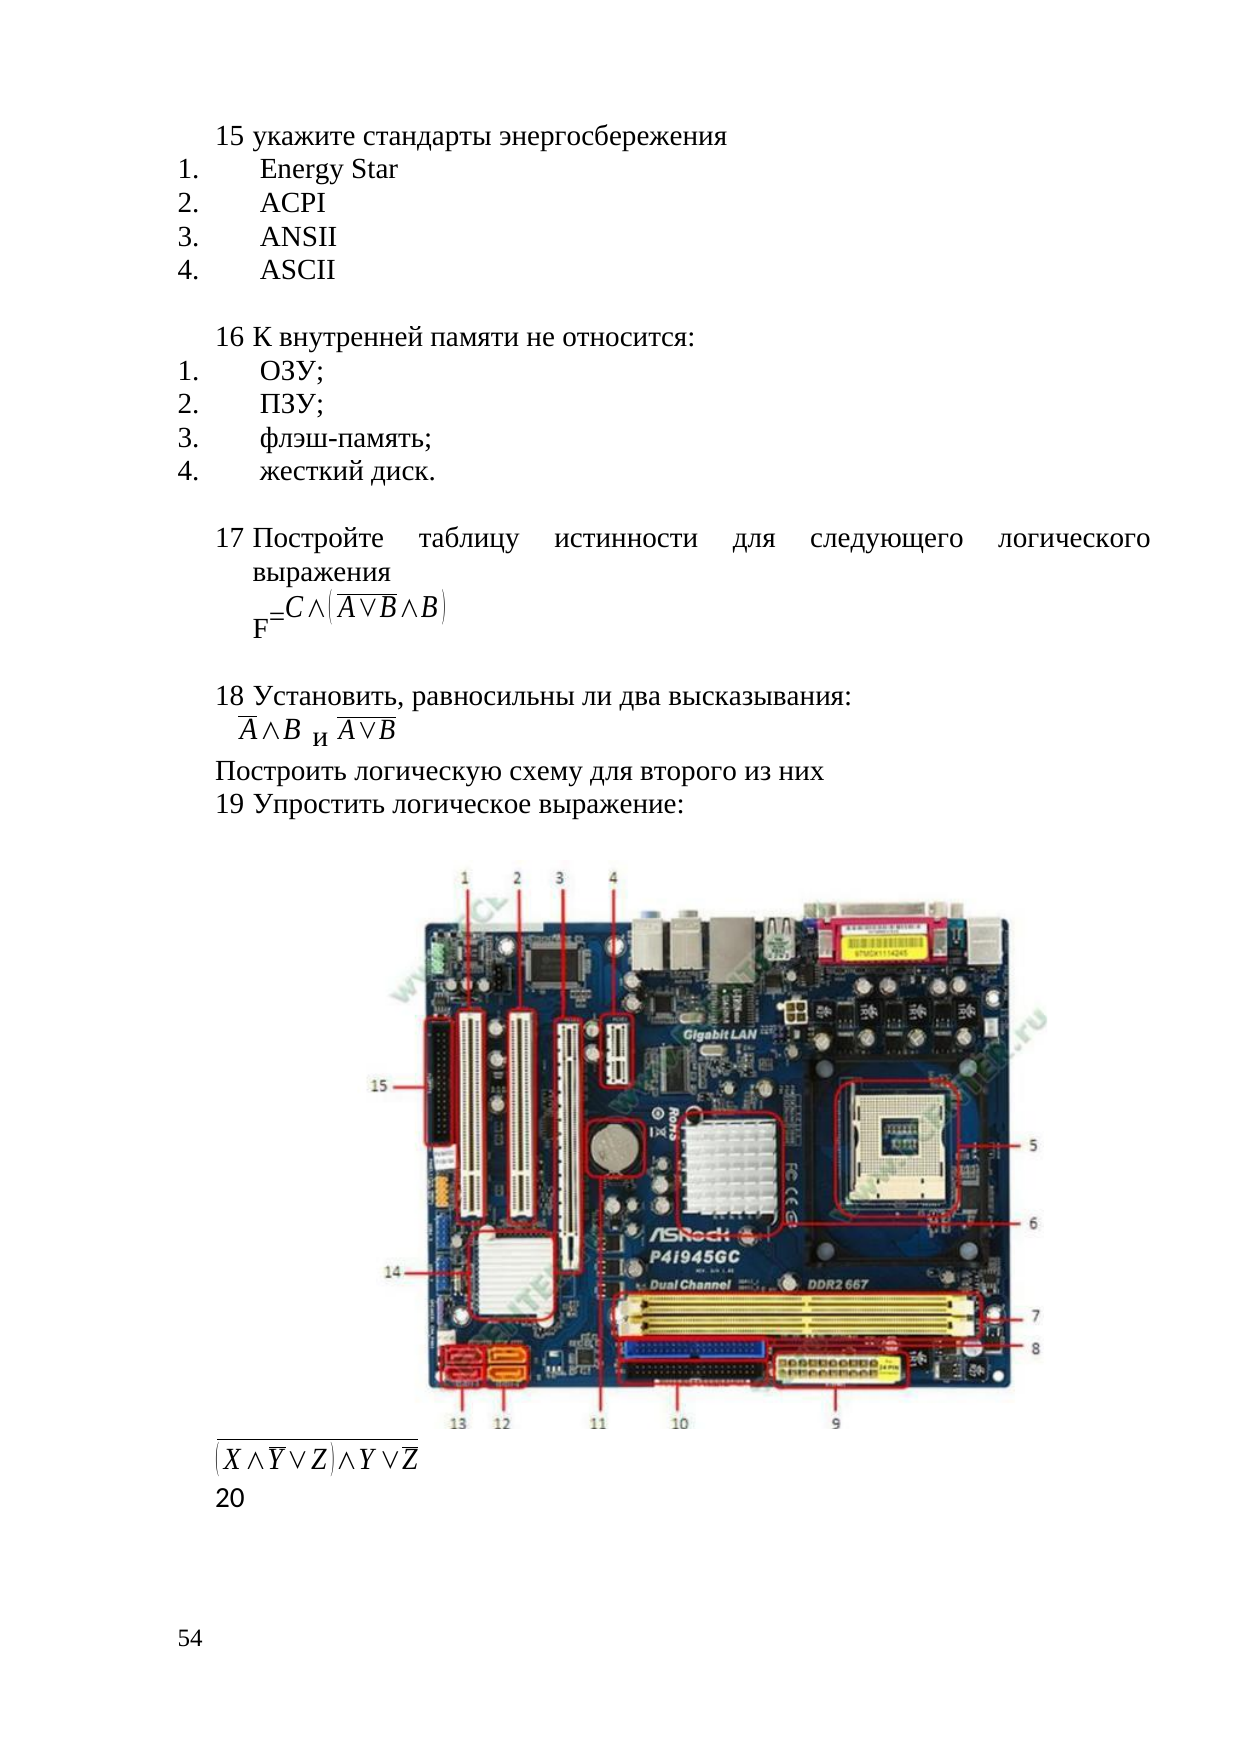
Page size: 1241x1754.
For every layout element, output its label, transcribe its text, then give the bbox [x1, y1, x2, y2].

list Установить, равносильны ли два высказывания: [215, 678, 1152, 712]
picture [357, 860, 1048, 1429]
list укажите стандарты энергосбережения [215, 118, 1152, 152]
list К внутренней памяти не относится: [215, 319, 1152, 353]
list ПЗУ; [177, 386, 1152, 420]
list F= [252, 588, 1152, 645]
list ОЗУ; [177, 353, 1152, 386]
list Постройте таблицу истинности для следующего логического выражения [215, 521, 1152, 588]
list Упростить логическое выражение: [215, 786, 1152, 820]
text и [177, 712, 1152, 753]
list ACPI [177, 185, 1152, 219]
list ANSII [177, 219, 1152, 252]
list ASCII [177, 252, 1152, 286]
list флэш-память; [177, 420, 1152, 453]
list жесткий диск. [177, 453, 1152, 487]
text Построить логическую схему для второго из них [215, 753, 1152, 786]
list Energy Star [177, 152, 1152, 185]
